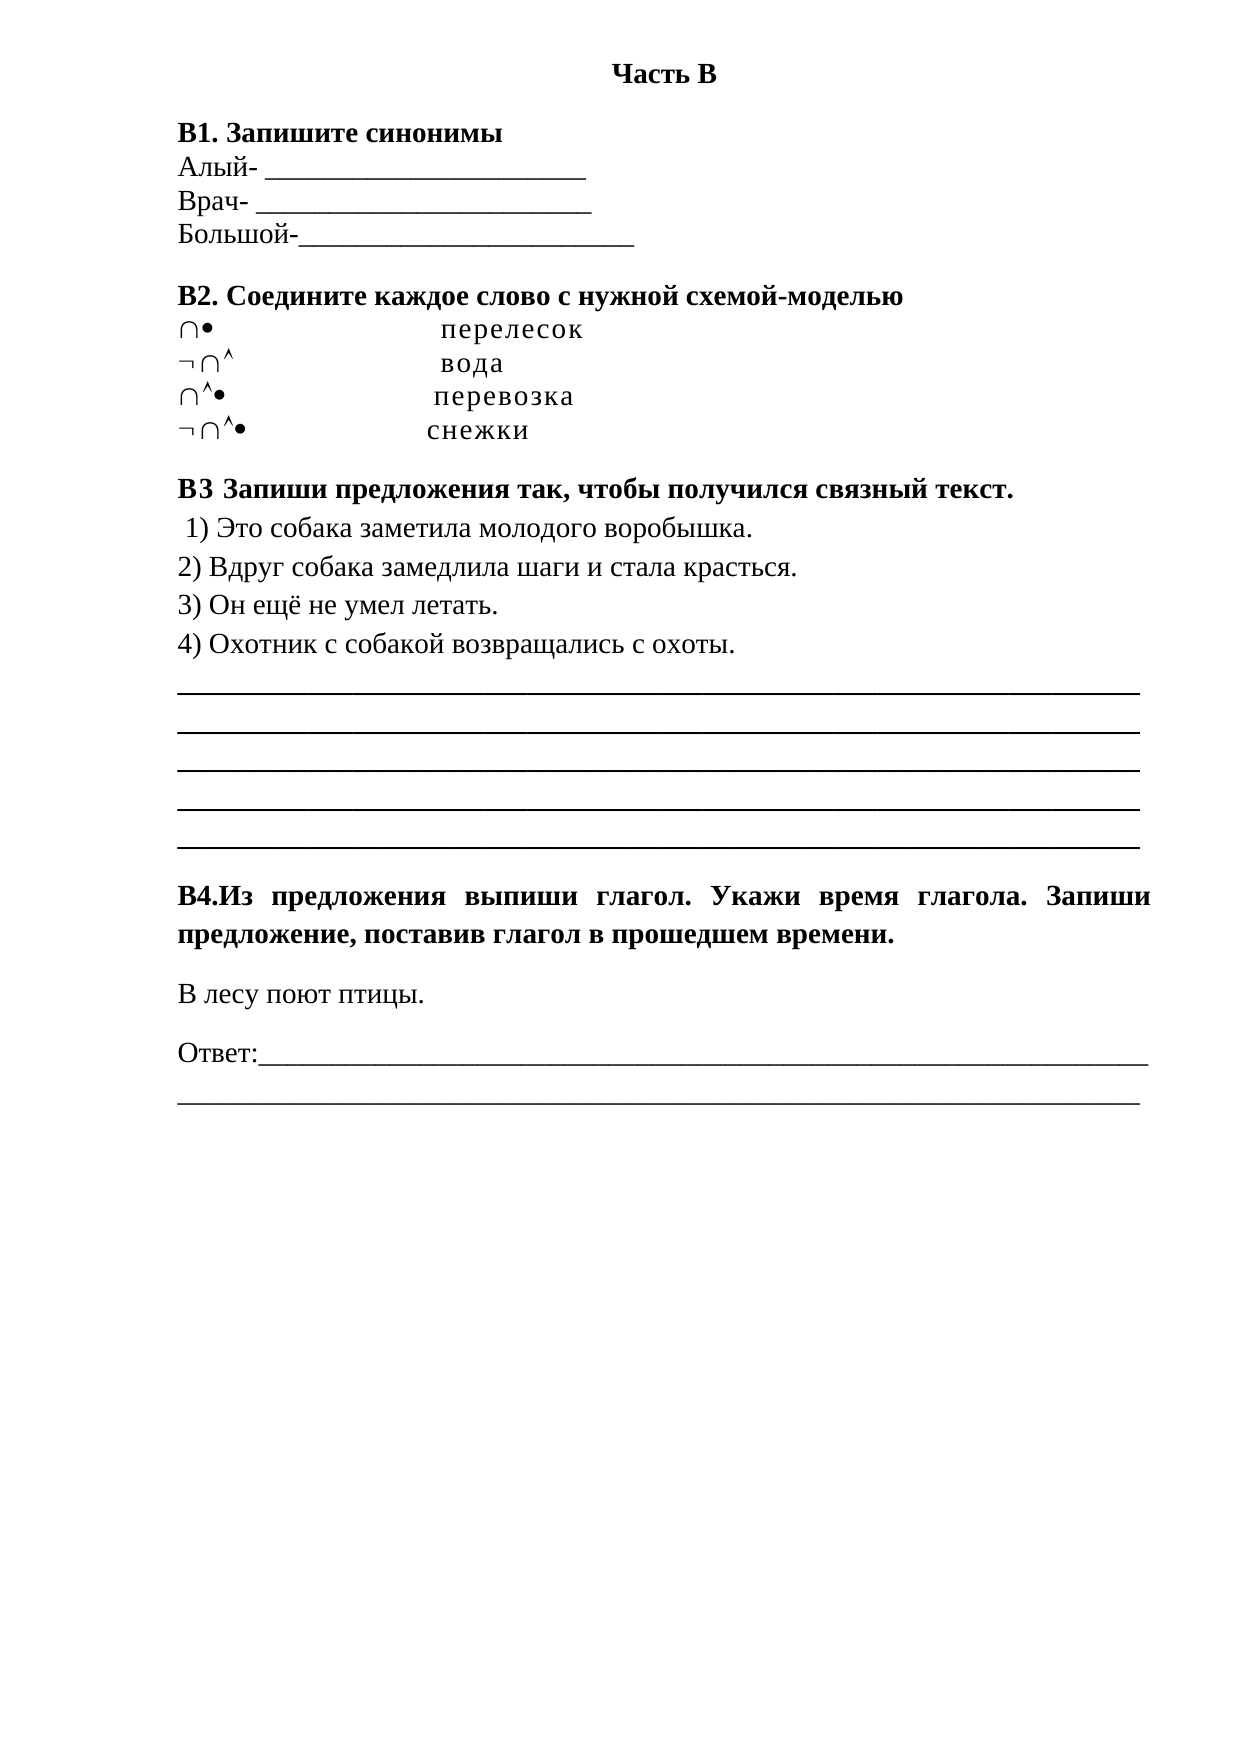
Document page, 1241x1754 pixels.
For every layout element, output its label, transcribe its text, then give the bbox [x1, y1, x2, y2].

text В4.Из предложения выпиши глагол. Укажи время глагола. Запиши предложение, поставив глагол в прошедшем времени. [177, 878, 1152, 950]
text 4) Охотник с собакой возвращались с охоты. [177, 626, 1152, 659]
text В2. Соедините каждое слово с нужной схемой-моделью [177, 278, 1152, 311]
text перелесок [177, 311, 1152, 345]
text Ответ:_______________________________________________________________________________________________________________________________ [177, 1035, 1152, 1107]
text 1) Это собака заметила молодого воробышка. [177, 510, 1152, 544]
text перевозка [177, 378, 1152, 412]
text 2) Вдруг собака замедлила шаги и стала красться. [177, 549, 1152, 582]
text В лесу поют птицы. [177, 976, 1152, 1009]
text 3) Он ещё не умел летать. [177, 587, 1152, 621]
text Алый- ______________________ [177, 149, 1152, 183]
text вода [177, 345, 1152, 378]
text В3 Запиши предложения так, чтобы получился связный текст. [177, 472, 1152, 505]
text В1. Запишите синонимы [177, 116, 1152, 149]
text Большой-_______________________ [177, 216, 1152, 250]
text __________________________________________________________________________________________________________________________________________________________________________________________________________________________________________________________________________________________________________________________________________ [177, 664, 1152, 852]
text снежки [177, 412, 1152, 446]
text Часть В [177, 56, 1152, 90]
text Врач- _______________________ [177, 183, 1152, 216]
